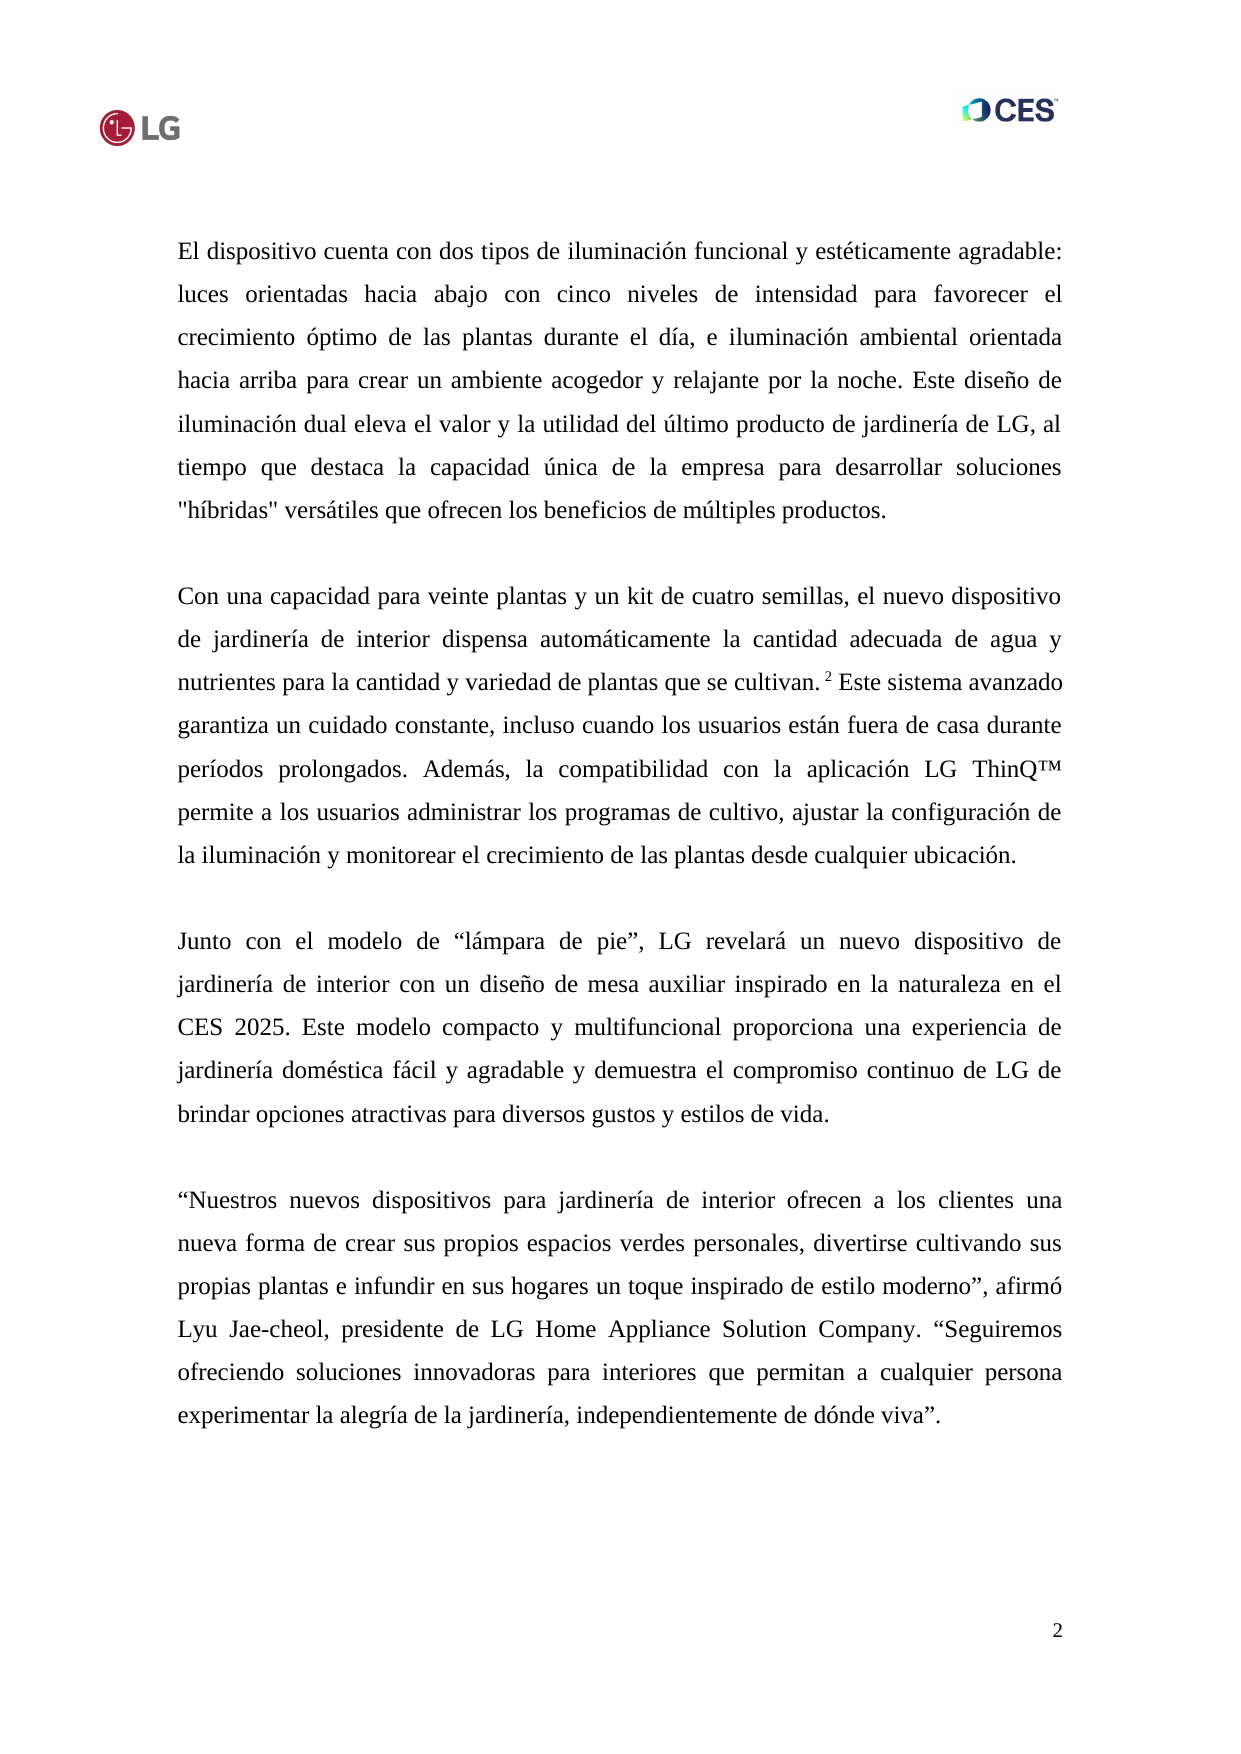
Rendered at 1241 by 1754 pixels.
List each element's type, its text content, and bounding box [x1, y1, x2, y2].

text Con una capacidad para veinte plantas y un kit de cuatro semillas, el nuevo dispositivo de jardinería de interior dispensa automáticamente la cantidad adecuada de agua y nutrientes para la cantidad y variedad de plantas que se cultivan. 2 Este sistema avanzado garantiza un cuidado constante, incluso cuando los usuarios están fuera de casa durante períodos prolongados. Además, la compatibilidad con la aplicación LG ThinQ™ permite a los usuarios administrar los programas de cultivo, ajustar la configuración de la iluminación y monitorear el crecimiento de las plantas desde cualquier ubicación. [177, 581, 1063, 869]
text Junto con el modelo de “lámpara de pie”, LG revelará un nuevo dispositivo de jardinería de interior con un diseño de mesa auxiliar inspirado en la naturaleza en el CES 2025. Este modelo compacto y multifuncional proporciona una experiencia de jardinería doméstica fácil y agradable y demuestra el compromiso continuo de LG de brindar opciones atractivas para diversos gustos y estilos de vida. [177, 926, 1063, 1127]
text “Nuestros nuevos dispositivos para jardinería de interior ofrecen a los clientes una nueva forma de crear sus propios espacios verdes personales, divertirse cultivando sus propias plantas e infundir en sus hogares un toque inspirado de estilo moderno”, afirmó Lyu Jae-cheol, presidente de LG Home Appliance Solution Company. “Seguiremos ofreciendo soluciones innovadoras para interiores que permitan a cualquier persona experimentar la alegría de la jardinería, independientemente de dónde viva”. [177, 1185, 1063, 1429]
text El dispositivo cuenta con dos tipos de iluminación funcional y estéticamente agradable: luces orientadas hacia abajo con cinco niveles de intensidad para favorecer el crecimiento óptimo de las plantas durante el día, e iluminación ambiental orientada hacia arriba para crear un ambiente acogedor y relajante por la noche. Este diseño de iluminación dual eleva el valor y la utilidad del último producto de jardinería de LG, al tiempo que destaca la capacidad única de la empresa para desarrollar soluciones "híbridas" versátiles que ofrecen los beneficios de múltiples productos. [177, 236, 1063, 524]
picture [953, 88, 1060, 129]
picture [91, 102, 188, 155]
